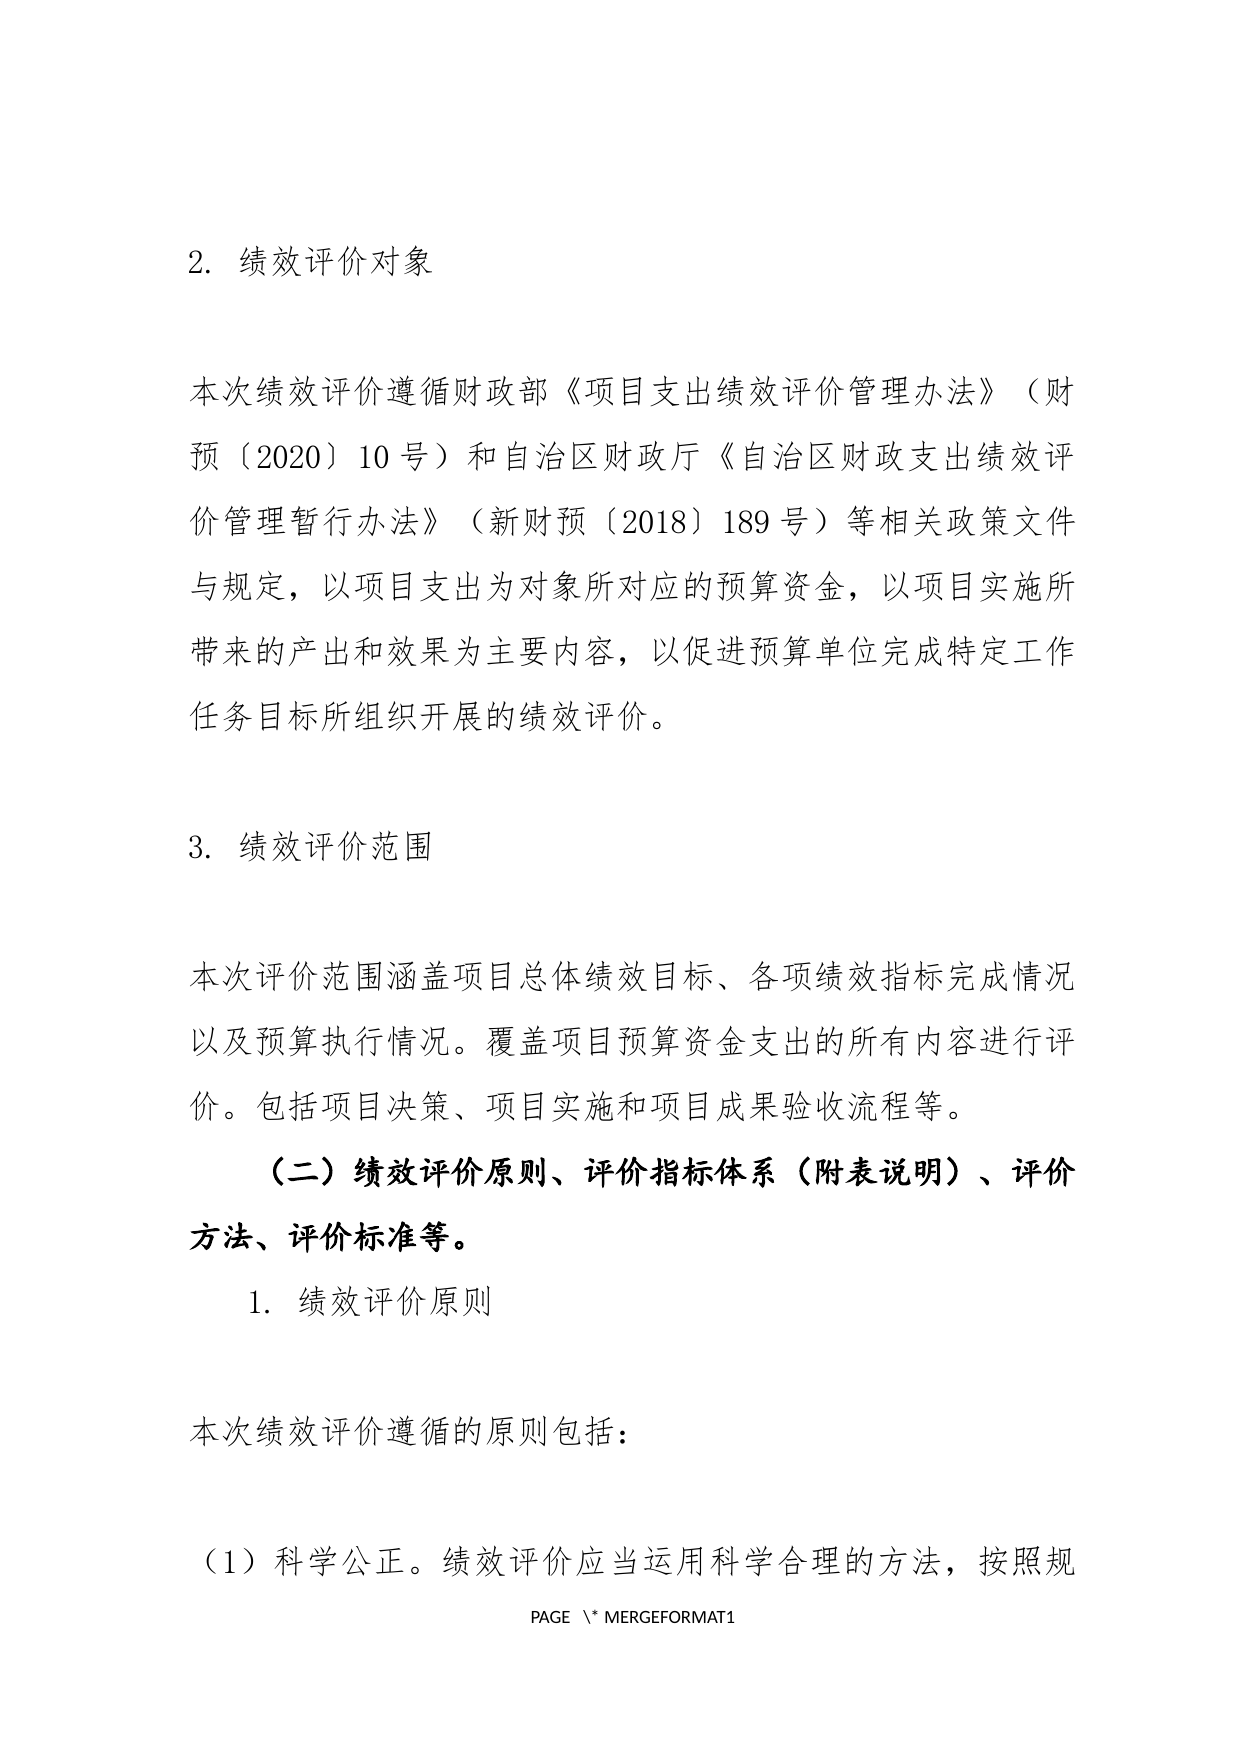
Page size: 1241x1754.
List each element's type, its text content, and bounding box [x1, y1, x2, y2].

text （二）绩效评价原则、评价指标体系（附表说明）、评价方法、评价标准等。 [187, 1137, 1078, 1267]
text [187, 1267, 1078, 1592]
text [187, 162, 1078, 1137]
